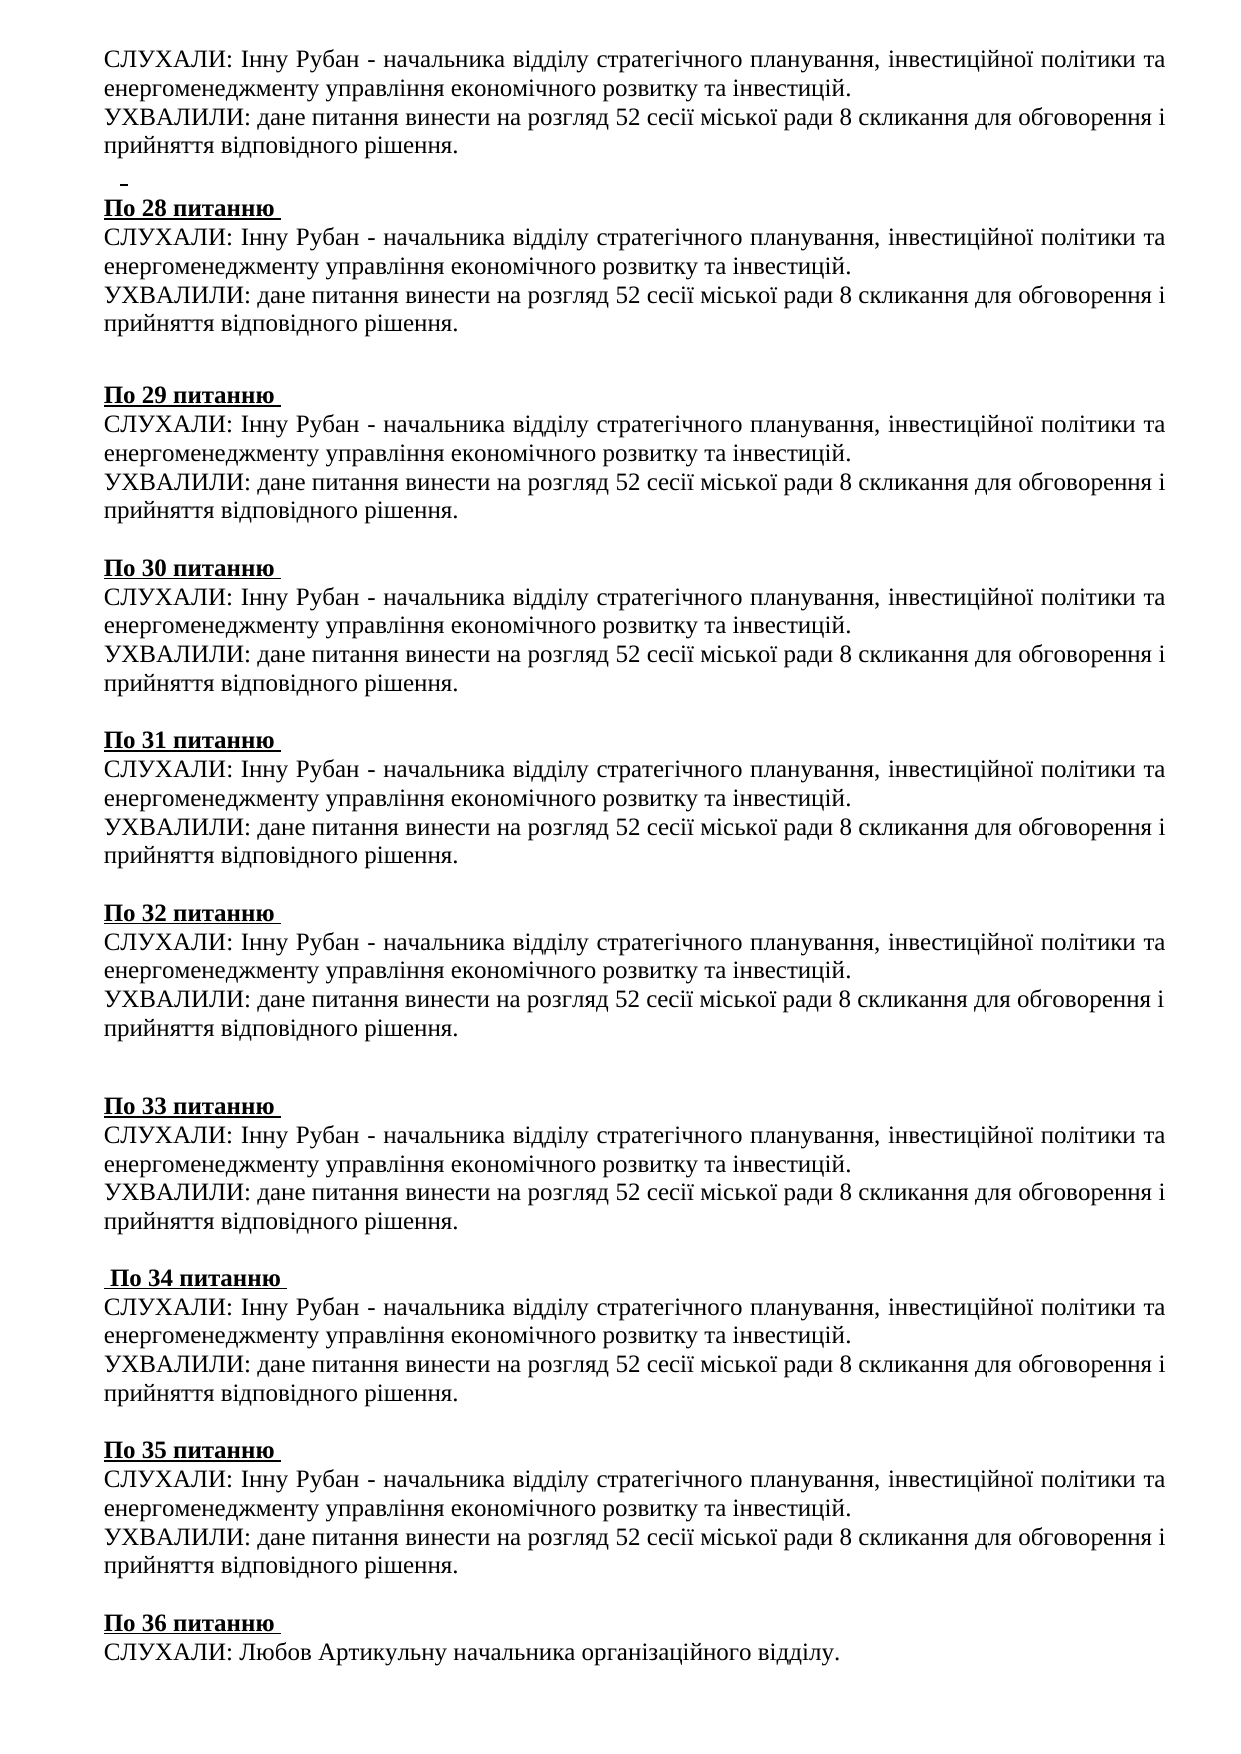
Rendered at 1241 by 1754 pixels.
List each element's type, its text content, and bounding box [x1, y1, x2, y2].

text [103, 1522, 1167, 1579]
text СЛУХАЛИ: Любов Артикульну начальника організаційного відділу. [103, 1637, 1167, 1665]
text УХВАЛИЛИ: дане питання винести на розгляд 52 сесії міської ради 8 скликання для обговорення і прийняття відповідного рішення. [103, 812, 1167, 869]
text По 33 питанню [103, 1091, 1167, 1120]
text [103, 44, 1167, 102]
text По 35 питанню [103, 1435, 1167, 1464]
text УХВАЛИЛИ: дане питання винести на розгляд 52 сесії міської ради 8 скликання для обговорення і прийняття відповідного рішення. [103, 467, 1167, 524]
text УХВАЛИЛИ: дане питання винести на розгляд 52 сесії міської ради 8 скликання для обговорення і прийняття відповідного рішення. [103, 1177, 1167, 1235]
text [103, 222, 1167, 280]
text УХВАЛИЛИ: дане питання винести на розгляд 52 сесії міської ради 8 скликання для обговорення і прийняття відповідного рішення. [103, 984, 1167, 1042]
text По 34 питанню [103, 1263, 1167, 1292]
text По 28 питанню [103, 193, 1167, 222]
text По 30 питанню [103, 553, 1167, 582]
text По 31 питанню [103, 725, 1167, 754]
text По 36 питанню [103, 1608, 1167, 1637]
text УХВАЛИЛИ: дане питання винести на розгляд 52 сесії міської ради 8 скликання для обговорення і прийняття відповідного рішення. [103, 1349, 1167, 1407]
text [103, 102, 1167, 159]
text По 29 питанню [103, 380, 1167, 409]
text УХВАЛИЛИ: дане питання винести на розгляд 52 сесії міської ради 8 скликання для обговорення і прийняття відповідного рішення. [103, 280, 1167, 337]
text По 32 питанню [103, 898, 1167, 927]
text УХВАЛИЛИ: дане питання винести на розгляд 52 сесії міської ради 8 скликання для обговорення і прийняття відповідного рішення. [103, 639, 1167, 697]
